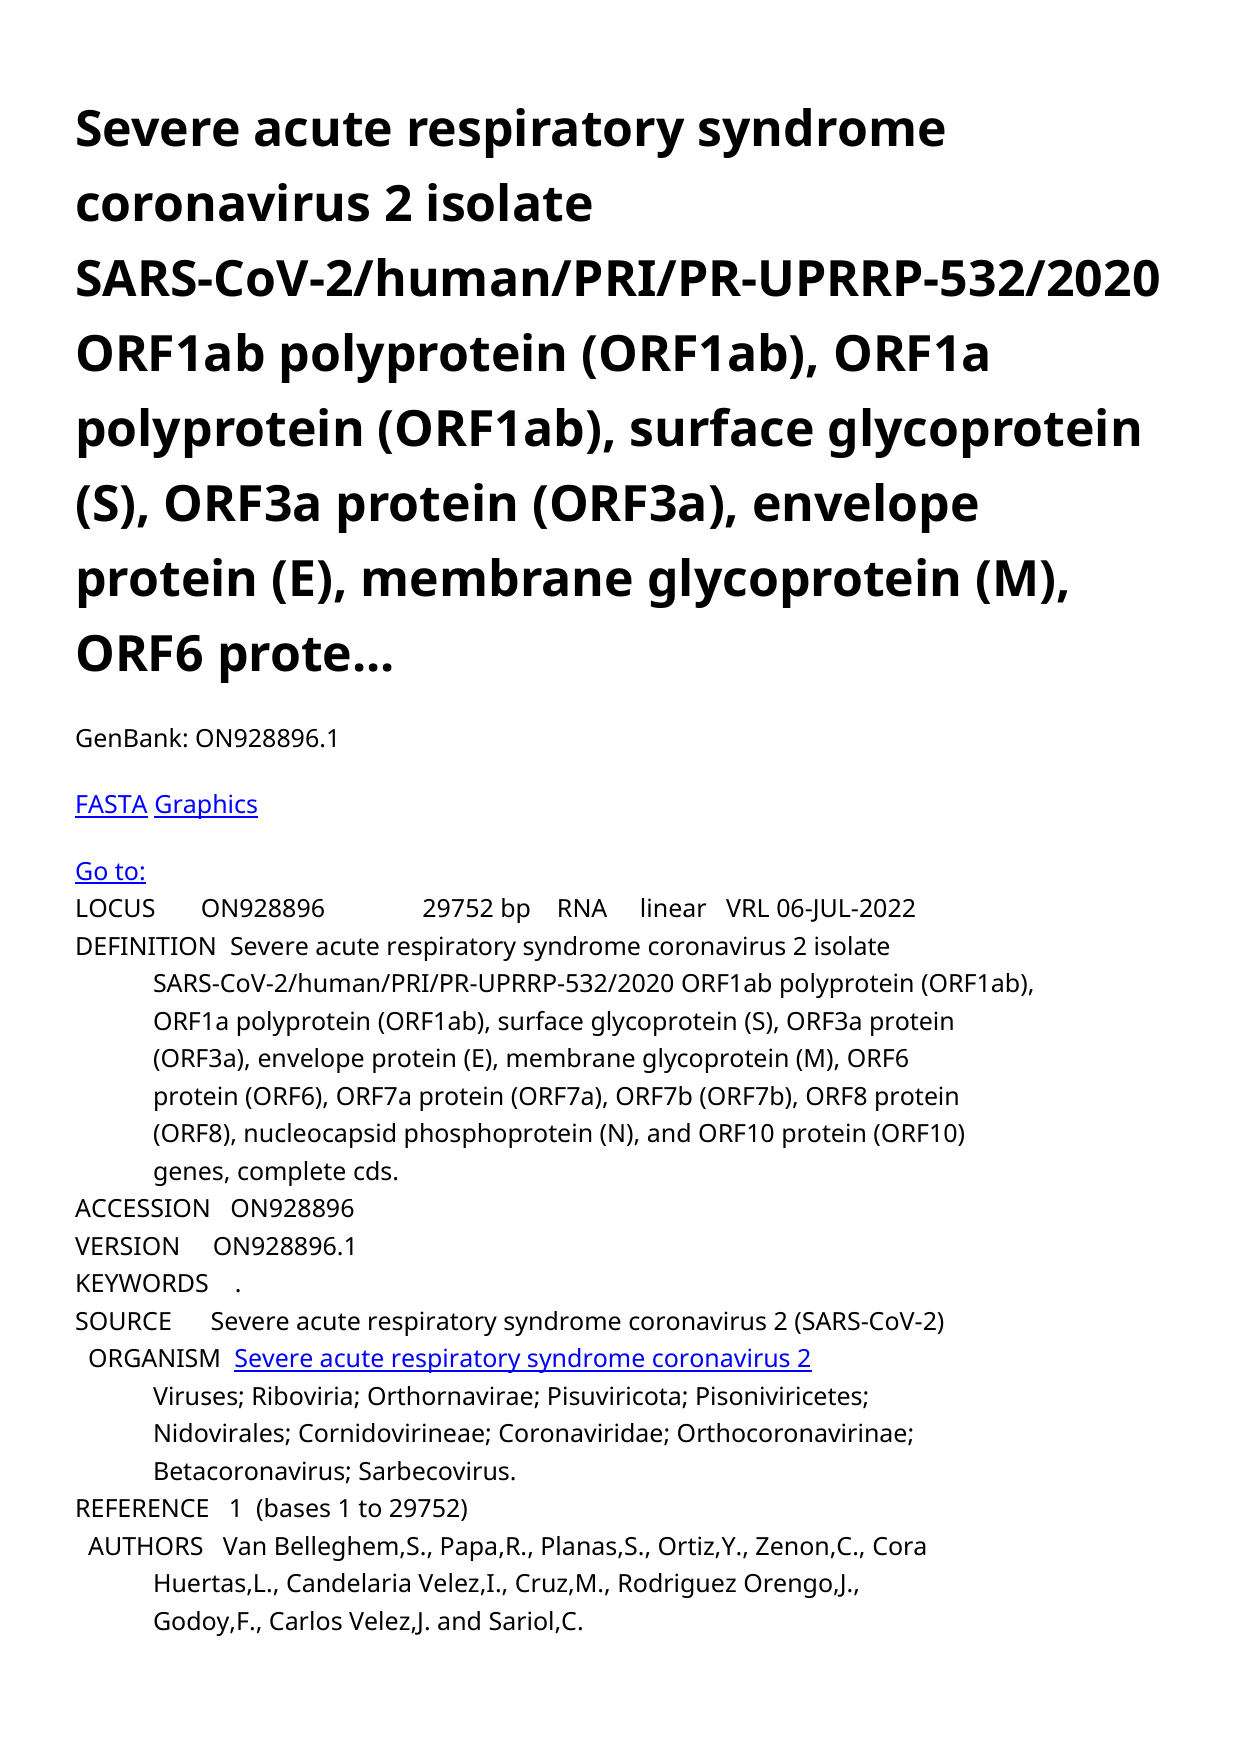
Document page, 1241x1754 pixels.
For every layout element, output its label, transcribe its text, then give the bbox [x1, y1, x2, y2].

text GenBank: ON928896.1 [75, 719, 1165, 756]
text (ORF3a), envelope protein (E), membrane glycoprotein (M), ORF6 [75, 1039, 1165, 1077]
text (ORF8), nucleocapsid phosphoprotein (N), and ORF10 protein (ORF10) [75, 1114, 1165, 1152]
text Nidovirales; Cornidovirineae; Coronaviridae; Orthocoronavirinae; [75, 1414, 1165, 1452]
text genes, complete cds. [75, 1152, 1165, 1189]
text Severe acute respiratory syndrome coronavirus 2 isolate SARS-CoV-2/human/PRI/PR-UPRRP-532/2020 ORF1ab polyprotein (ORF1ab), ORF1a polyprotein (ORF1ab), surface glycoprotein (S), ORF3a protein (ORF3a), envelope protein (E), membrane glycoprotein (M), ORF6 prote... [75, 89, 1165, 689]
text ORF1a polyprotein (ORF1ab), surface glycoprotein (S), ORF3a protein [75, 1002, 1165, 1039]
text ACCESSION ON928896 [75, 1189, 1165, 1227]
text Viruses; Riboviria; Orthornavirae; Pisuviricota; Pisoniviricetes; [75, 1377, 1165, 1414]
text VERSION ON928896.1 [75, 1227, 1165, 1264]
text DEFINITION Severe acute respiratory syndrome coronavirus 2 isolate [75, 927, 1165, 964]
text protein (ORF6), ORF7a protein (ORF7a), ORF7b (ORF7b), ORF8 protein [75, 1077, 1165, 1114]
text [75, 1564, 1165, 1602]
text Godoy,F., Carlos Velez,J. and Sariol,C. [75, 1602, 1165, 1639]
text REFERENCE 1 (bases 1 to 29752) [75, 1489, 1165, 1527]
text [75, 1527, 1165, 1564]
text Betacoronavirus; Sarbecovirus. [75, 1452, 1165, 1489]
text SARS-CoV-2/human/PRI/PR-UPRRP-532/2020 ORF1ab polyprotein (ORF1ab), [75, 964, 1165, 1002]
text ORGANISM Severe acute respiratory syndrome coronavirus 2 [75, 1339, 1165, 1377]
text LOCUS ON928896 29752 bp RNA linear VRL 06-JUL-2022 [75, 889, 1165, 927]
text FASTA Graphics [75, 785, 1165, 823]
text SOURCE Severe acute respiratory syndrome coronavirus 2 (SARS-CoV-2) [75, 1302, 1165, 1339]
text KEYWORDS . [75, 1264, 1165, 1302]
text Go to: [75, 852, 1165, 889]
